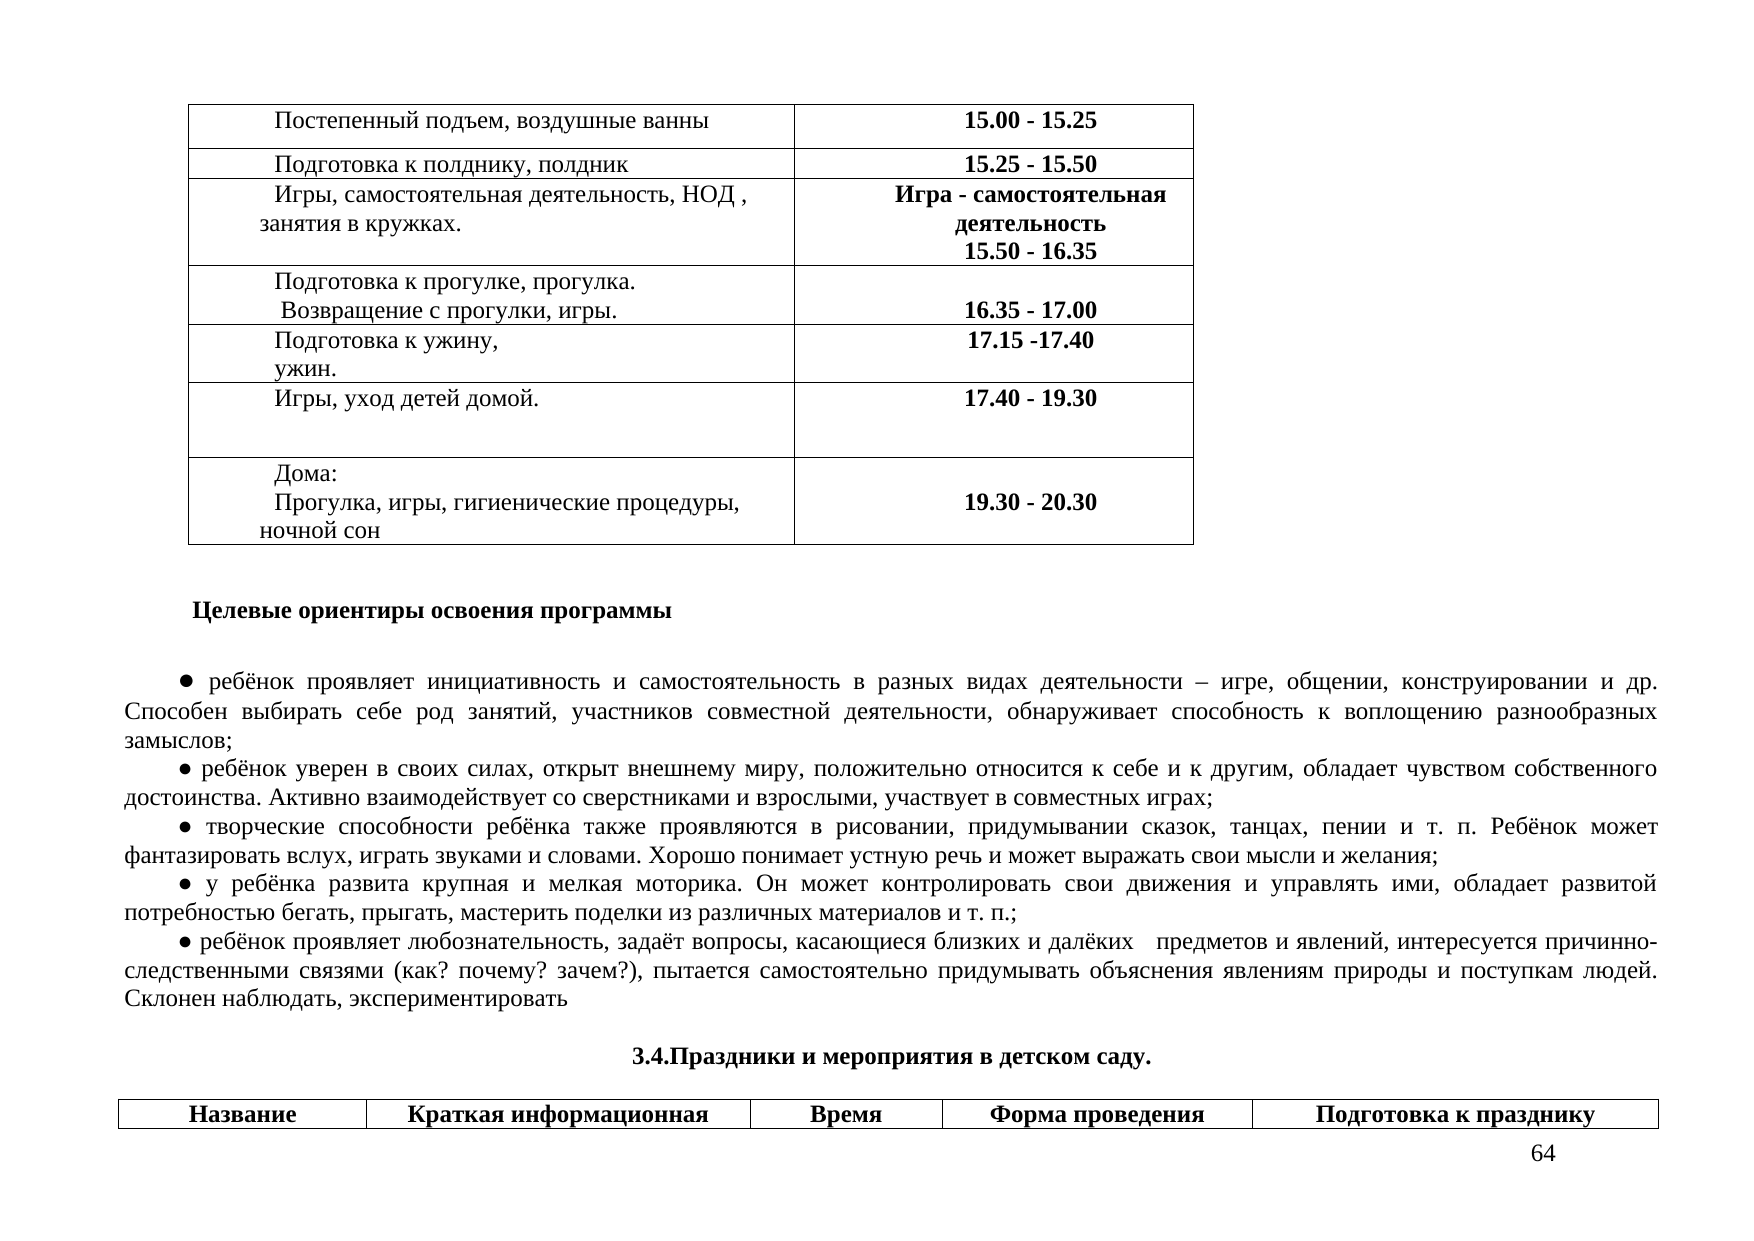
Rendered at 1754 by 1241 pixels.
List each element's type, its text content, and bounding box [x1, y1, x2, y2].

text ● ребёнок проявляет инициативность и самостоятельность в разных видах деятельности – игре, общении, конструировании и др. Способен выбирать себе род занятий, участников совместной деятельности, обнаруживает способность к воплощению разнообразных замыслов; [124, 662, 1659, 753]
table_cell Подготовка к прогулке, прогулка. Возвращение с прогулки, игры. [189, 266, 794, 324]
table_cell 17.15 -17.40 [795, 325, 1193, 382]
table_cell 19.30 - 20.30 [795, 458, 1193, 544]
subtitle 3.4.Праздники и мероприятия в детском саду. [118, 1041, 1665, 1070]
table_cell 15.25 - 15.50 [795, 149, 1193, 178]
text ● ребёнок уверен в своих силах, открыт внешнему миру, положительно относится к себе и к другим, обладает чувством собственного достоинства. Активно взаимодействует со сверстниками и взрослыми, участвует в совместных играх; [124, 753, 1659, 811]
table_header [367, 1100, 750, 1128]
table_header Время проведения [751, 1100, 942, 1128]
text ● у ребёнка развита крупная и мелкая моторика. Он может контролировать свои движения и управлять ими, обладает развитой потребностью бегать, прыгать, мастерить поделки из различных материалов и т. п.; [124, 868, 1659, 926]
table_cell 15.00 - 15.25 [795, 105, 1193, 148]
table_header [119, 1100, 366, 1128]
text ● творческие способности ребёнка также проявляются в рисовании, придумывании сказок, танцах, пении и т. п. Ребёнок может фантазировать вслух, играть звуками и словами. Хорошо понимает устную речь и может выражать свои мысли и желания; [124, 811, 1659, 868]
table_cell Постепенный подъем, воздушные ванны [189, 105, 794, 148]
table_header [1253, 1100, 1658, 1128]
table_header Форма проведения [943, 1100, 1252, 1128]
table_cell Дома: Прогулка, игры, гигиенические процедуры, ночной сон [189, 458, 794, 544]
text ● ребёнок проявляет любознательность, задаёт вопросы, касающиеся близких и далёких предметов и явлений, интересуется причинно-следственными связями (как? почему? зачем?), пытается самостоятельно придумывать объяснения явлениям природы и поступкам людей. Склонен наблюдать, экспериментировать [124, 926, 1659, 1012]
table_cell Игры, уход детей домой. [189, 383, 794, 457]
table_cell Игры, самостоятельная деятельность, НОД , занятия в кружках. [189, 179, 794, 265]
table_cell Игра - самостоятельная деятельность 15.50 - 16.35 [795, 179, 1193, 265]
table_cell 17.40 - 19.30 [795, 383, 1193, 457]
table_cell Подготовка к полднику, полдник [189, 149, 794, 178]
subtitle Целевые ориентиры освоения программы [118, 595, 1665, 624]
table_cell Подготовка к ужину, ужин. [189, 325, 794, 382]
table_cell 16.35 - 17.00 [795, 266, 1193, 324]
